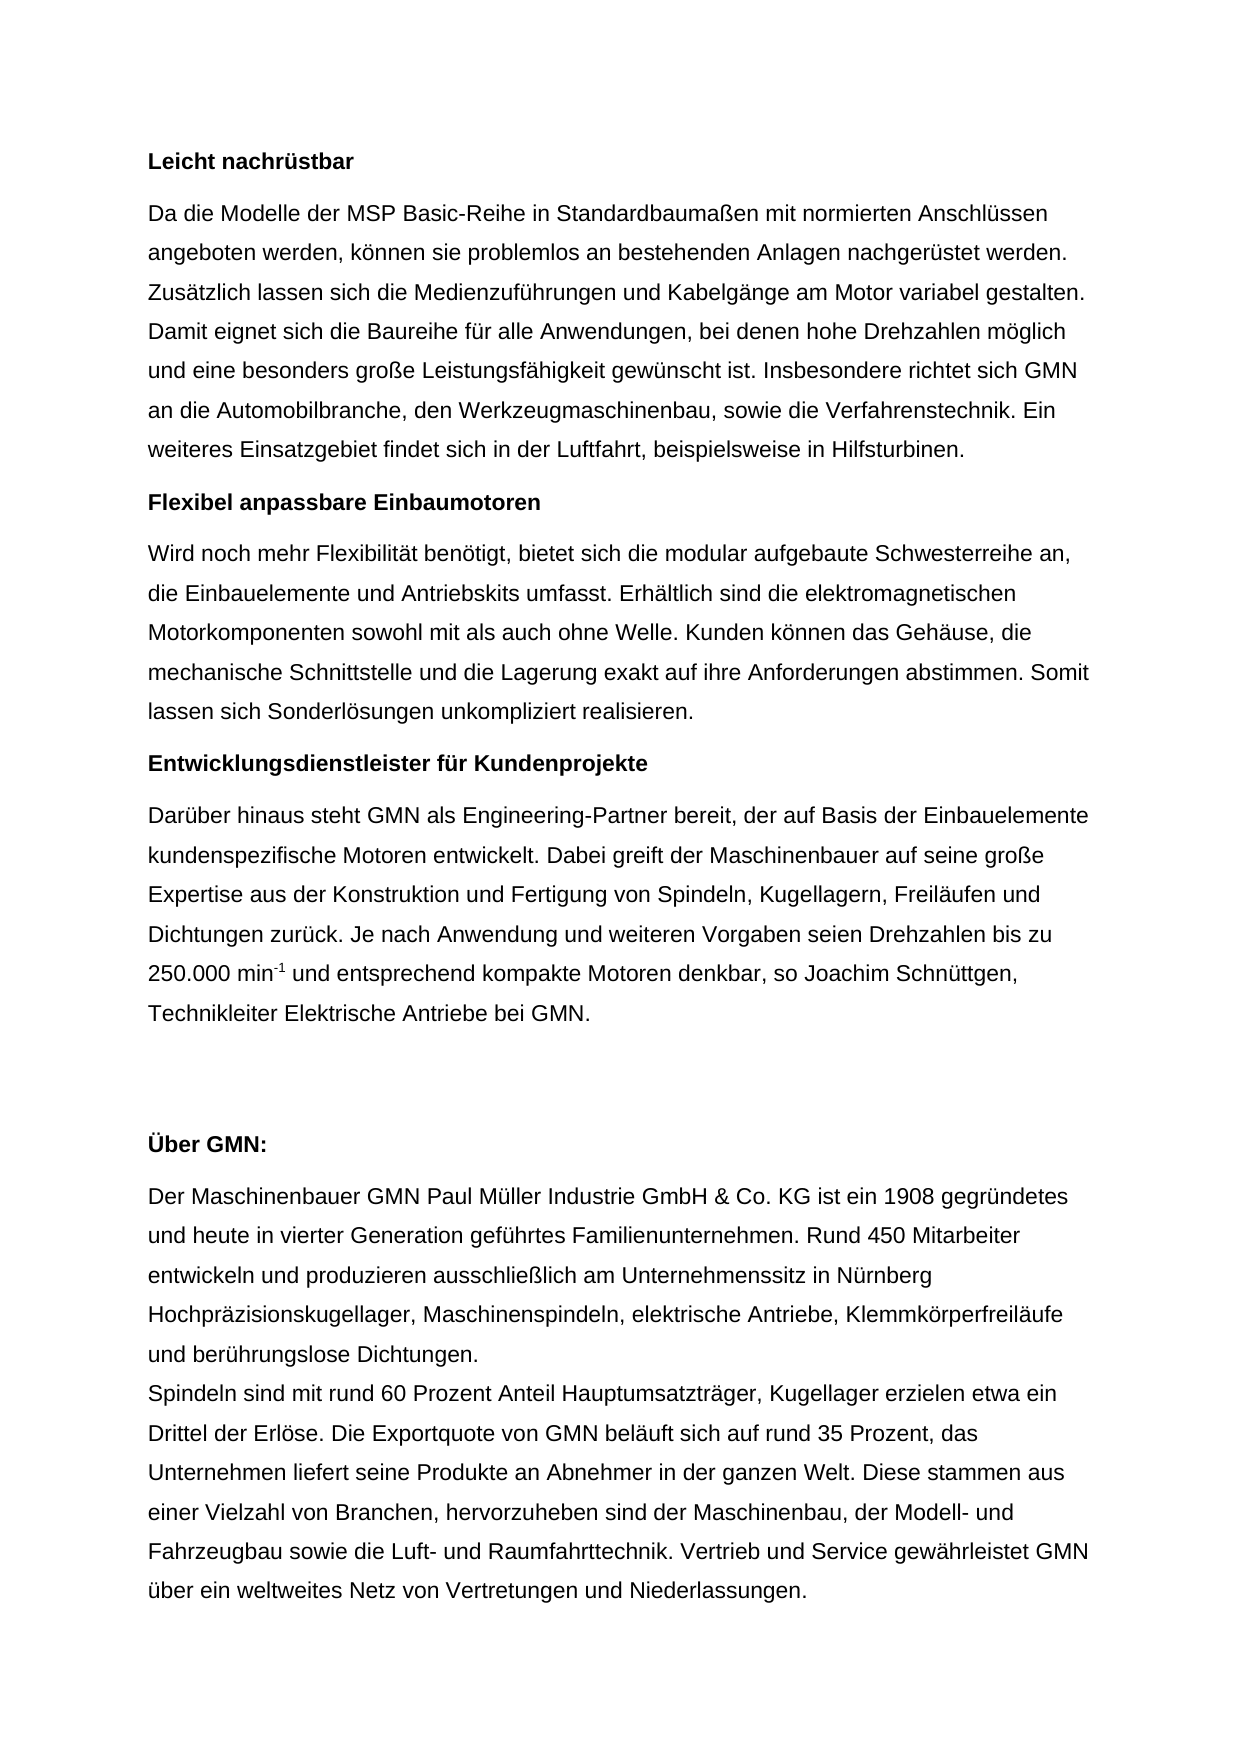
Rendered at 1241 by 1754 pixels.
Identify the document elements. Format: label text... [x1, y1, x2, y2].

text Der Maschinenbauer GMN Paul Müller Industrie GmbH & Co. KG ist ein 1908 gegründetes und heute in vierter Generation geführtes Familienunternehmen. Rund 450 Mitarbeiter entwickeln und produzieren ausschließlich am Unternehmenssitz in Nürnberg Hochpräzisionskugellager, Maschinenspindeln, elektrische Antriebe, Klemmkörperfreiläufe und berührungslose Dichtungen. [148, 1183, 1093, 1367]
text Leicht nachrüstbar [148, 148, 1093, 174]
text Wird noch mehr Flexibilität benötigt, bietet sich die modular aufgebaute Schwesterreihe an, die Einbauelemente und Antriebskits umfasst. Erhältlich sind die elektromagnetischen Motorkomponenten sowohl mit als auch ohne Welle. Kunden können das Gehäuse, die mechanische Schnittstelle und die Lagerung exakt auf ihre Anforderungen abstimmen. Somit lassen sich Sonderlösungen unkompliziert realisieren. [148, 540, 1093, 725]
text Flexibel anpassbare Einbaumotoren [148, 488, 1093, 515]
text Entwicklungsdienstleister für Kundenprojekte [148, 750, 1093, 777]
text Über GMN: [148, 1131, 1093, 1157]
text Da die Modelle der MSP Basic-Reihe in Standardbaumaßen mit normierten Anschlüssen angeboten werden, können sie problemlos an bestehenden Anlagen nachgerüstet werden. Zusätzlich lassen sich die Medienzuführungen und Kabelgänge am Motor variabel gestalten. Damit eignet sich die Baureihe für alle Anwendungen, bei denen hohe Drehzahlen möglich und eine besonders große Leistungsfähigkeit gewünscht ist. Insbesondere richtet sich GMN an die Automobilbranche, den Werkzeugmaschinenbau, sowie die Verfahrenstechnik. Ein weiteres Einsatzgebiet findet sich in der Luftfahrt, beispielsweise in Hilfsturbinen. [148, 199, 1093, 463]
text Darüber hinaus steht GMN als Engineering-Partner bereit, der auf Basis der Einbauelemente kundenspezifische Motoren entwickelt. Dabei greift der Maschinenbauer auf seine große Expertise aus der Konstruktion und Fertigung von Spindeln, Kugellagern, Freiläufen und Dichtungen zurück. Je nach Anwendung und weiteren Vorgaben seien Drehzahlen bis zu 250.000 min-1 und entsprechend kompakte Motoren denkbar, so Joachim Schnüttgen, Technikleiter Elektrische Antriebe bei GMN. [148, 802, 1093, 1026]
text Spindeln sind mit rund 60 Prozent Anteil Hauptumsatzträger, Kugellager erzielen etwa ein Drittel der Erlöse. Die Exportquote von GMN beläuft sich auf rund 35 Prozent, das Unternehmen liefert seine Produkte an Abnehmer in der ganzen Welt. Diese stammen aus einer Vielzahl von Branchen, hervorzuheben sind der Maschinenbau, der Modell- und Fahrzeugbau sowie die Luft- und Raumfahrttechnik. Vertrieb und Service gewährleistet GMN über ein weltweites Netz von Vertretungen und Niederlassungen. [148, 1380, 1093, 1604]
